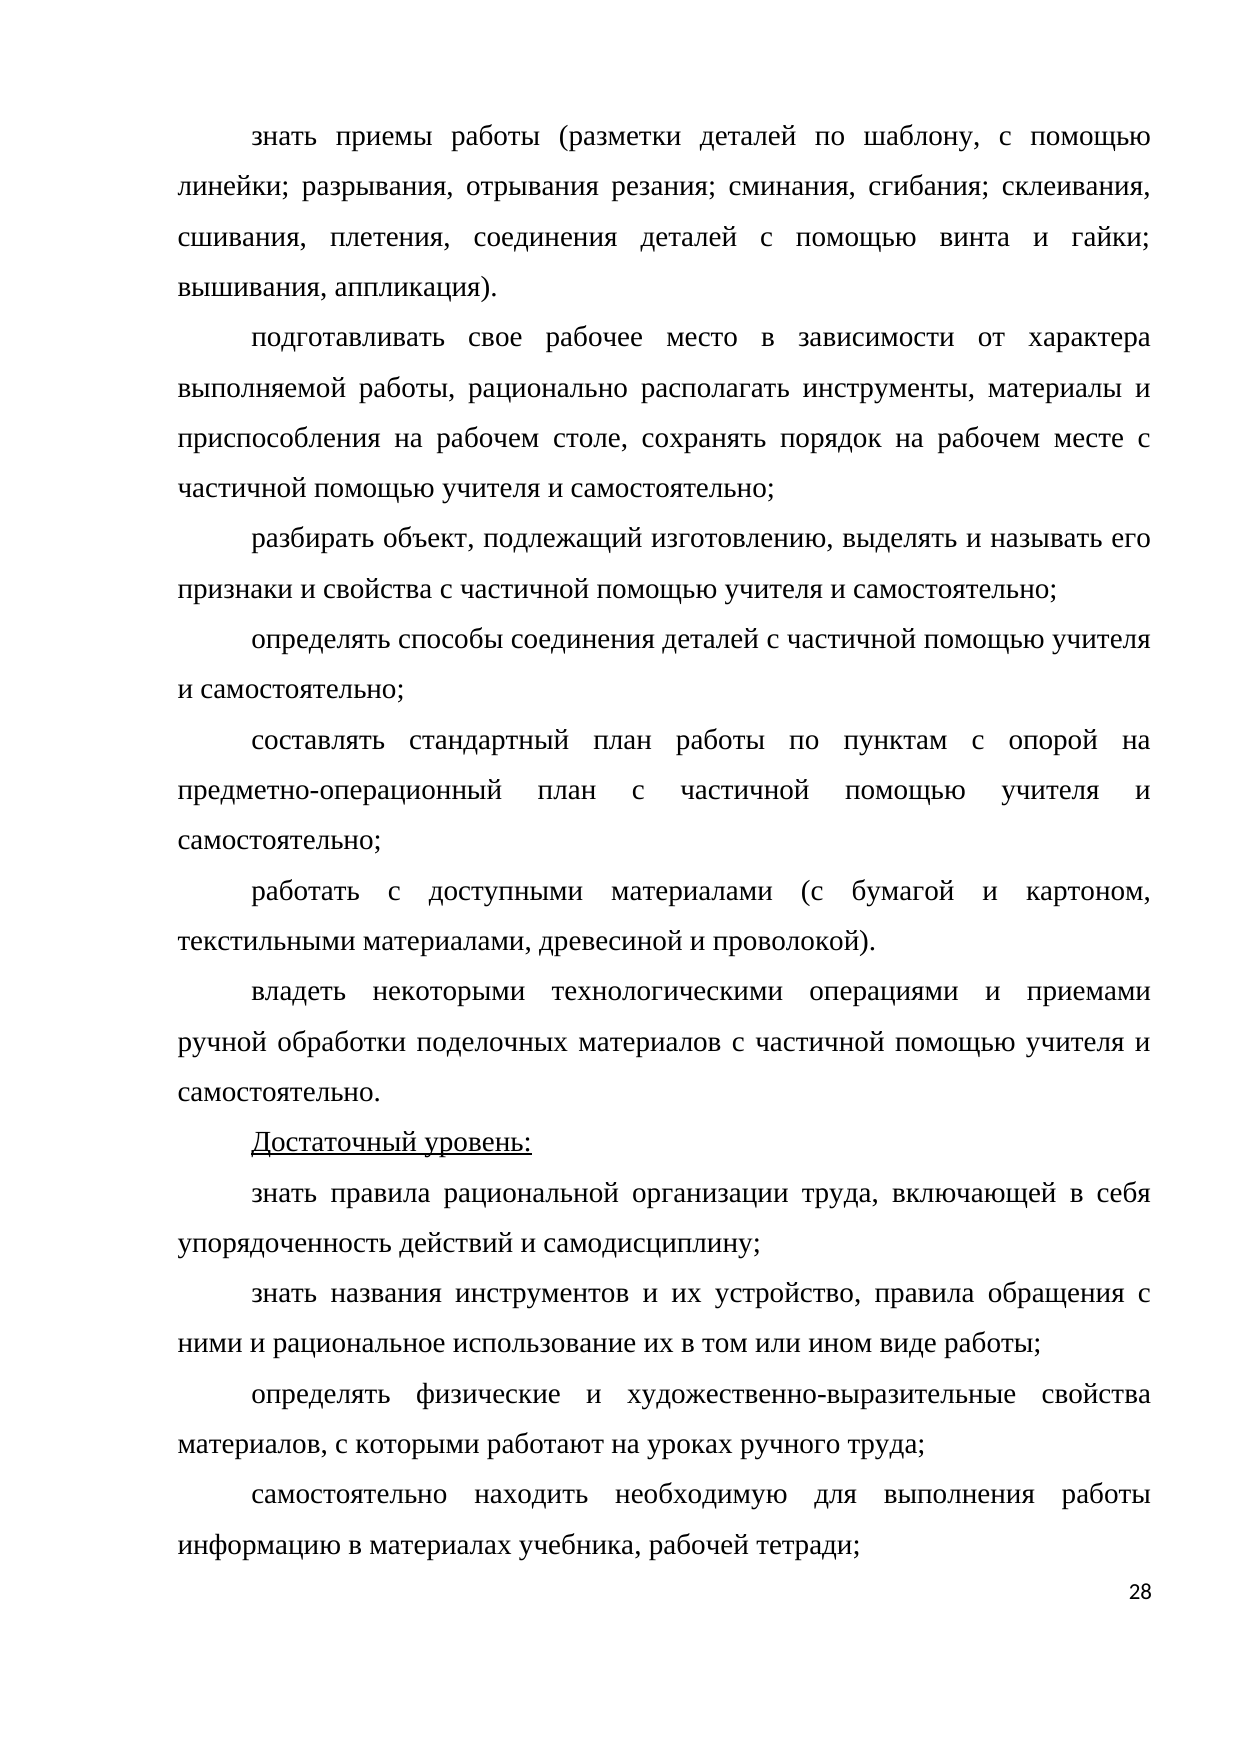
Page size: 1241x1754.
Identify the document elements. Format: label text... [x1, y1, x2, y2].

text разбирать объект, подлежащий изготовлению, выделять и называть его признаки и свойства с частичной помощью учителя и самостоятельно; [177, 521, 1152, 604]
text Достаточный уровень: [177, 1124, 1152, 1158]
text подготавливать свое рабочее место в зависимости от характера выполняемой работы, рационально располагать инструменты, материалы и приспособления на рабочем столе, сохранять порядок на рабочем месте с частичной помощью учителя и самостоятельно; [177, 319, 1152, 504]
text владеть некоторыми технологическими операциями и приемами ручной обработки поделочных материалов с частичной помощью учителя и самостоятельно. [177, 973, 1152, 1108]
text определять физические и художественно-выразительные свойства материалов, с которыми работают на уроках ручного труда; [177, 1376, 1152, 1460]
text самостоятельно находить необходимую для выполнения работы информацию в материалах учебника, рабочей тетради; [177, 1477, 1152, 1560]
text знать приемы работы (разметки деталей по шаблону, с помощью линейки; разрывания, отрывания резания; сминания, сгибания; склеивания, сшивания, плетения, соединения деталей с помощью винта и гайки; вышивания, аппликация). [177, 118, 1152, 303]
text знать названия инструментов и их устройство, правила обращения с ними и рациональное использование их в том или ином виде работы; [177, 1275, 1152, 1359]
text работать с доступными материалами (с бумагой и картоном, текстильными материалами, древесиной и проволокой). [177, 873, 1152, 957]
text определять способы соединения деталей с частичной помощью учителя и самостоятельно; [177, 621, 1152, 705]
text знать правила рациональной организации труда, включающей в себя упорядоченность действий и самодисциплину; [177, 1175, 1152, 1258]
text составлять стандартный план работы по пунктам с опорой на предметно-операционный план с частичной помощью учителя и самостоятельно; [177, 722, 1152, 856]
